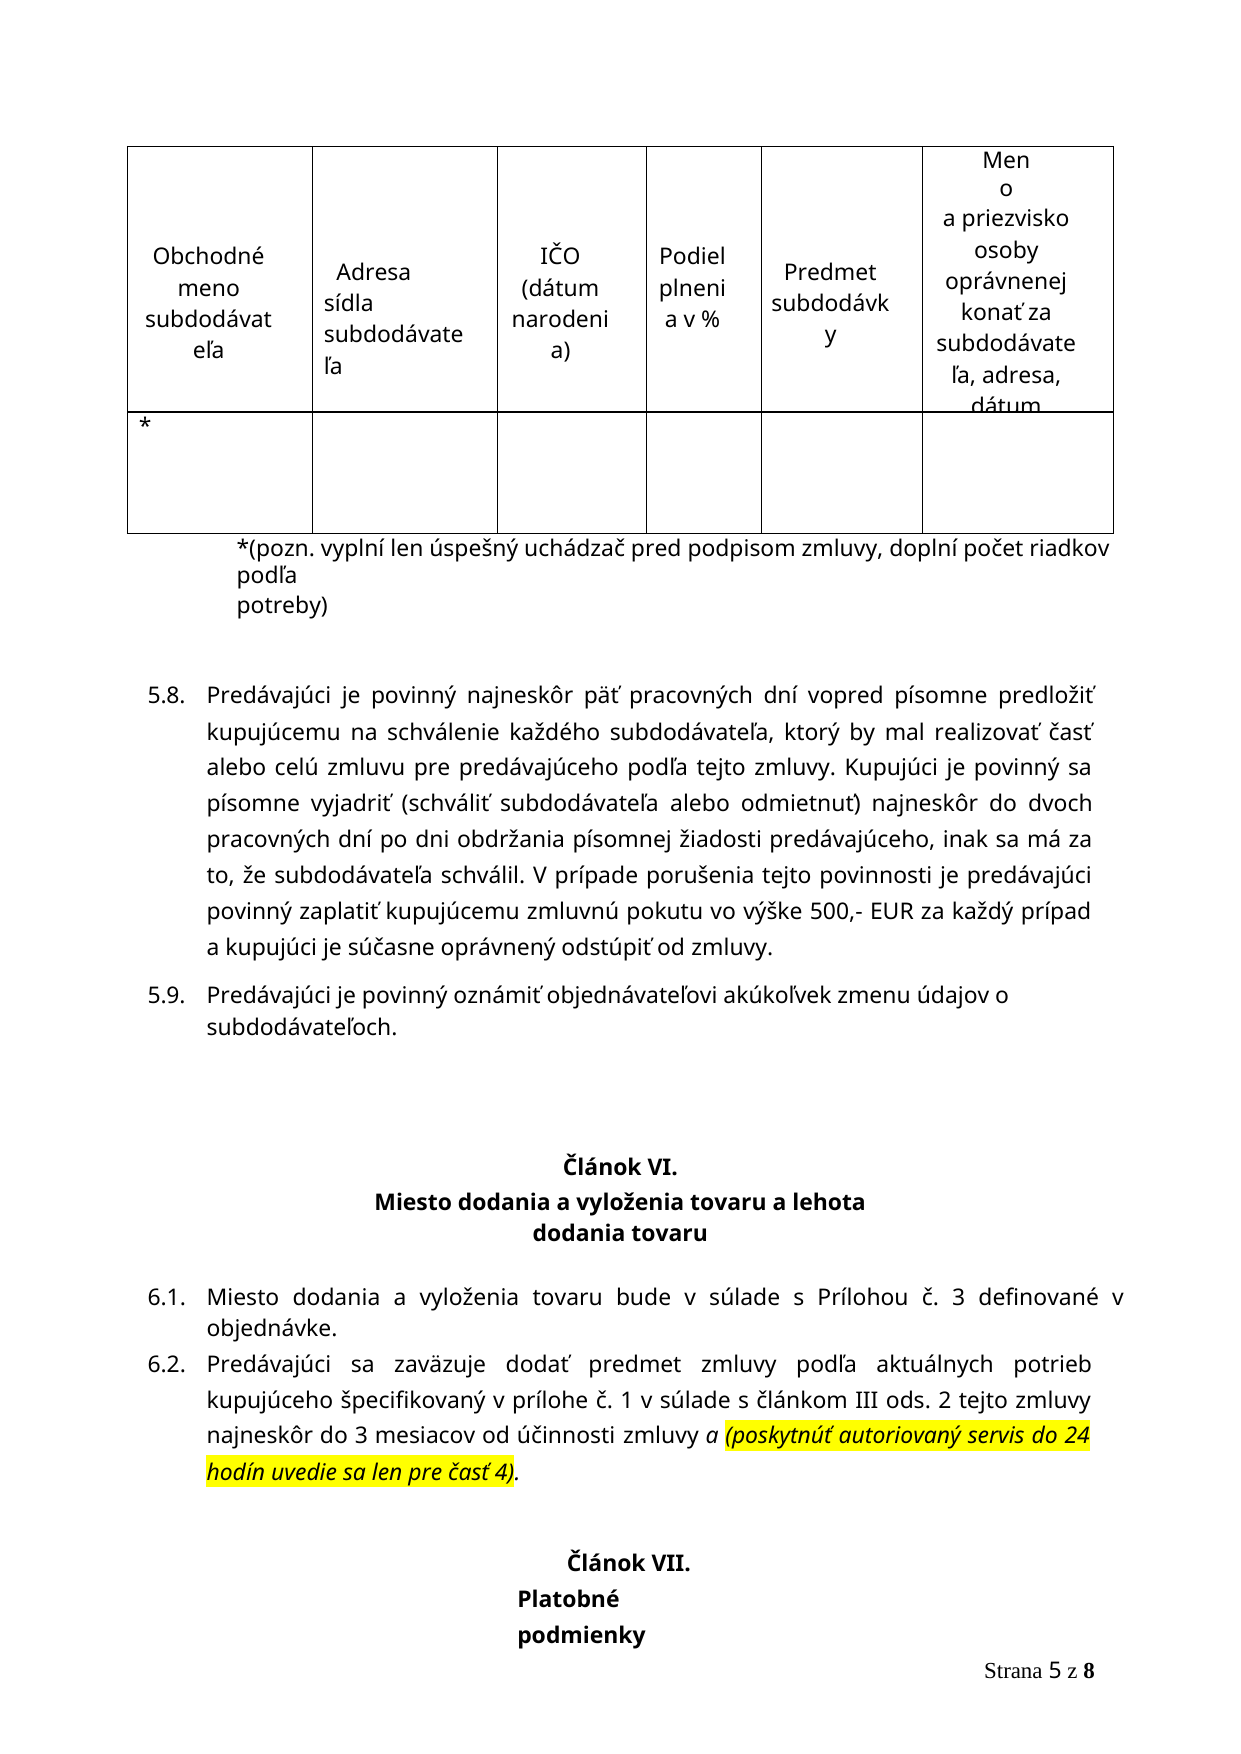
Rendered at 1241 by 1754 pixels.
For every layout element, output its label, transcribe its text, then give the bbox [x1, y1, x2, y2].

table_cell [498, 413, 646, 533]
list Predávajúci je povinný oznámiť objednávateľovi akúkoľvek zmenu údajov o subdodávateľoch. [147, 979, 1126, 1042]
table_header Predmet subdodávky [762, 147, 922, 411]
table_cell [313, 413, 497, 533]
subtitle Článok VII. Platobné podmienky [517, 1547, 725, 1650]
table_cell [647, 413, 761, 533]
text potreby) [236, 589, 1126, 620]
list Predávajúci sa zaväzuje dodať predmet zmluvy podľa aktuálnych potrieb kupujúceho špecifikovaný v prílohe č. 1 v súlade s článkom III ods. 2 tejto zmluvy najneskôr do 3 mesiacov od účinnosti zmluvy a (poskytnúť autoriovaný servis do 24 hodín uvedie sa len pre časť 4). [147, 1348, 1093, 1487]
text Miesto dodania a vyloženia tovaru a lehota dodania tovaru [330, 1186, 911, 1248]
subtitle Článok VI. [330, 1151, 911, 1182]
table_cell [923, 413, 1113, 533]
list Miesto dodania a vyloženia tovaru bude v súlade s Prílohou č. 3 definované v objednávke. [147, 1281, 1126, 1343]
text *(pozn. vyplní len úspešný uchádzač pred podpisom zmluvy, doplní počet riadkov podľa [236, 534, 1126, 589]
list Predávajúci je povinný najneskôr päť pracovných dní vopred písomne predložiť kupujúcemu na schválenie každého subdodávateľa, ktorý by mal realizovať časť alebo celú zmluvu pre predávajúceho podľa tejto zmluvy. Kupujúci je povinný sa písomne vyjadriť (schváliť subdodávateľa alebo odmietnuť) najneskôr do dvoch pracovných dní po dni obdržania písomnej žiadosti predávajúceho, inak sa má za to, že subdodávateľa schválil. V prípade porušenia tejto povinnosti je predávajúci povinný zaplatiť kupujúcemu zmluvnú pokutu vo výške 500,- EUR za každý prípad a kupujúci je súčasne oprávnený odstúpiť od zmluvy. [147, 679, 1093, 962]
table_header Meno a priezvisko osoby oprávnenej konať za subdodávateľa, adresa, dátum narodenia, funkcia [923, 147, 1113, 411]
table_cell * [128, 413, 312, 533]
table_cell [762, 413, 922, 533]
table_header Obchodné meno subdodávateľa [128, 147, 312, 411]
table_header Podiel plnenia v % [647, 147, 761, 411]
table_header IČO (dátum narodenia) [498, 147, 646, 411]
table_header Adresa sídla subdodávateľa [313, 147, 497, 411]
